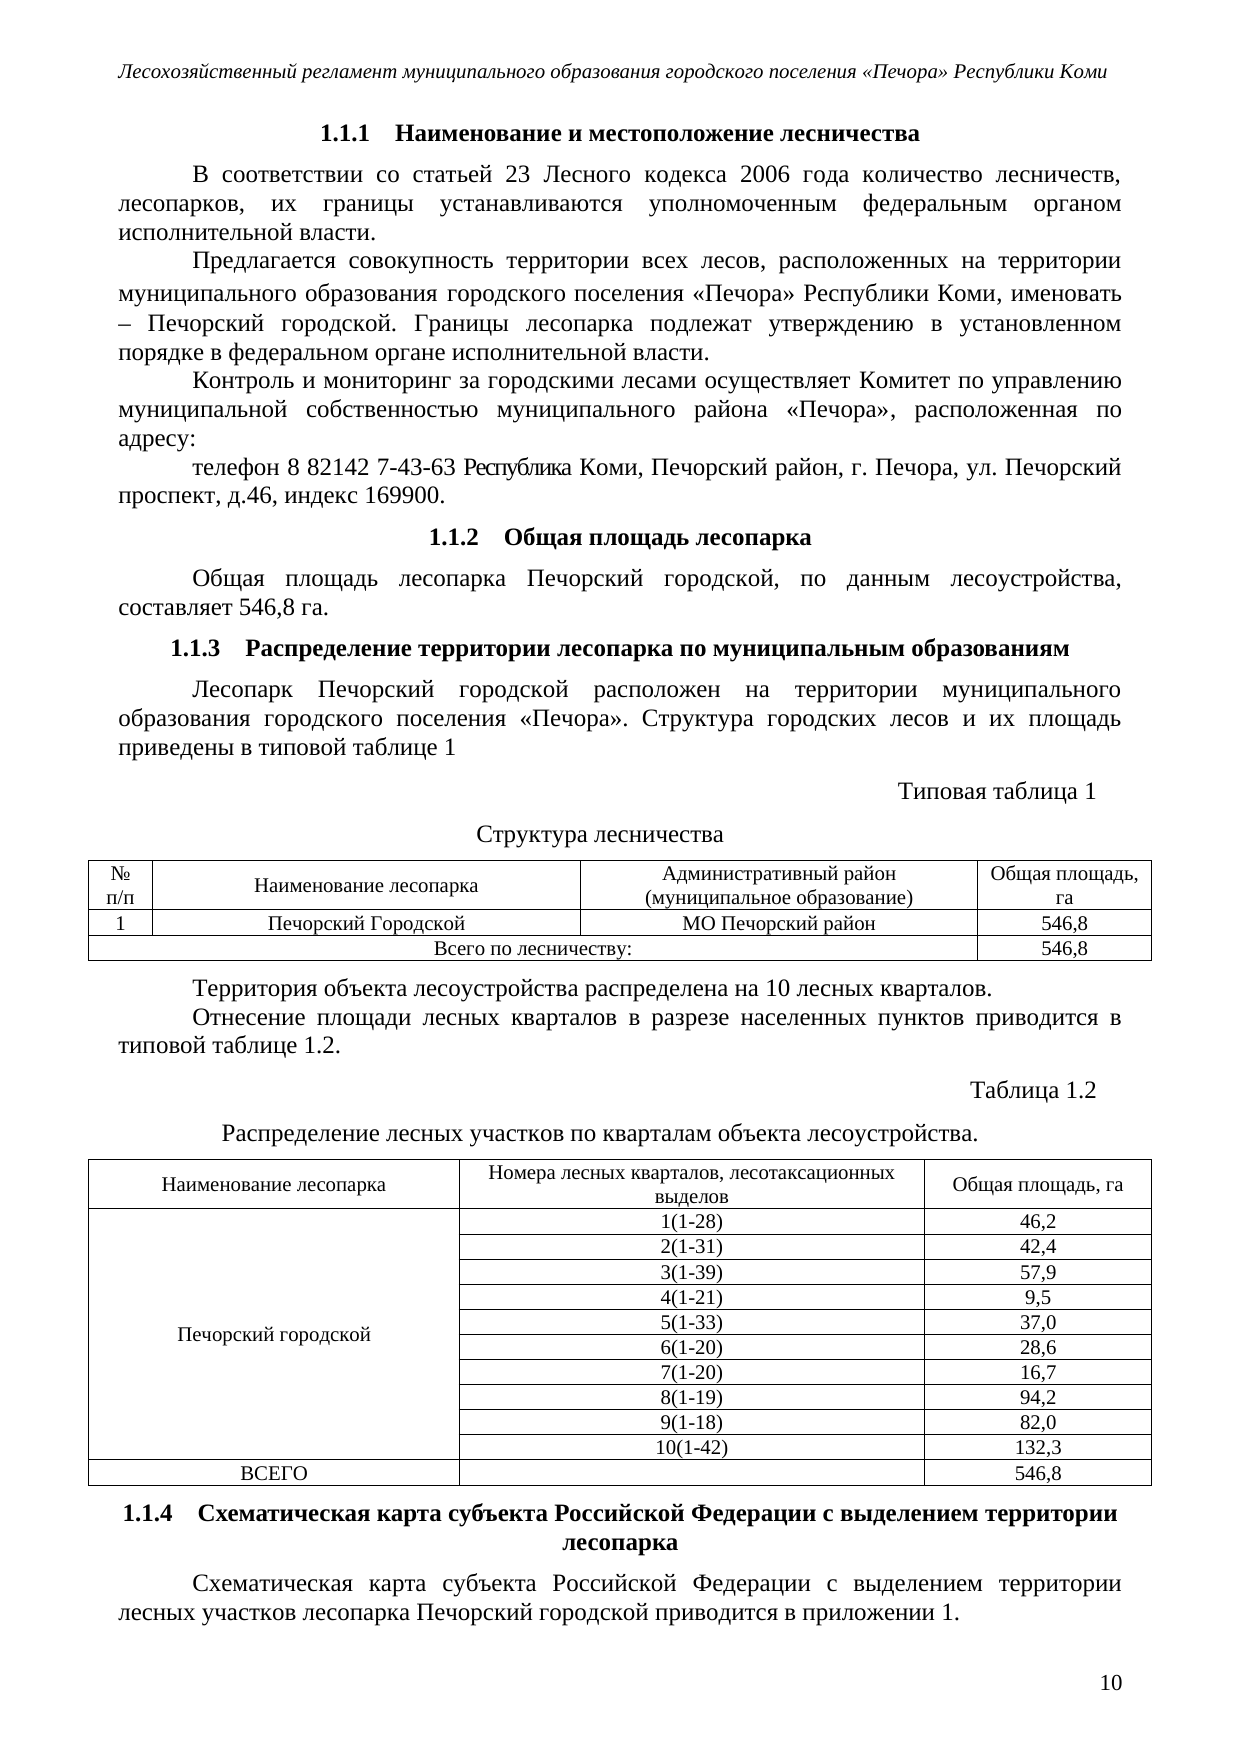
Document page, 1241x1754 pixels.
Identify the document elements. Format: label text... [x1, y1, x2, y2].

table_cell 9,5 [925, 1285, 1151, 1309]
text Схематическая карта субъекта Российской Федерации с выделением территории лесных участков лесопарка Печорский городской приводится в приложении 1. [118, 1568, 1122, 1626]
table_header Наименование лесопарка [89, 1160, 459, 1208]
table_cell [460, 1460, 924, 1484]
text Предлагается совокупность территории всех лесов, расположенных на территории муниципального образования городского поселения «Печора» Республики Коми, именовать – Печорский городской. Границы лесопарка подлежат утверждению в установленном порядке в федеральном органе исполнительной власти. [118, 246, 1122, 365]
table_cell Печорский городской [89, 1209, 459, 1459]
subtitle Общая площадь лесопарка [118, 522, 1122, 550]
subtitle Распределение территории лесопарка по муниципальным образованиям [118, 633, 1122, 662]
table_cell 42,4 [925, 1235, 1151, 1258]
table_header Общая площадь, га [925, 1160, 1151, 1208]
table_cell 82,0 [925, 1410, 1151, 1434]
table_cell 2(1-31) [460, 1235, 924, 1258]
table_header Общая площадь, га [978, 861, 1151, 909]
table_cell 6(1-20) [460, 1335, 924, 1359]
table_cell 7(1-20) [460, 1360, 924, 1384]
table_cell 1 [89, 910, 152, 934]
text Лесопарк Печорский городской расположен на территории муниципального образования городского поселения «Печора». Структура городских лесов и их площадь приведены в типовой таблице 1 [118, 674, 1122, 760]
text В соответствии со статьей 23 Лесного кодекса 2006 года количество лесничеств, лесопарков, их границы устанавливаются уполномоченным федеральным органом исполнительной власти. [118, 159, 1122, 246]
text телефон 8 82142 7-43-63 Республика Коми, Печорский район, г. Печора, ул. Печорский проспект, д.46, индекс 169900. [118, 452, 1122, 509]
text Отнесение площади лесных кварталов в разрезе населенных пунктов приводится в типовой таблице 1.2. [118, 1002, 1122, 1059]
table_cell 546,8 [925, 1460, 1151, 1484]
table_cell 132,3 [925, 1435, 1151, 1459]
table_cell 57,9 [925, 1260, 1151, 1284]
table_cell МО Печорский район [581, 910, 977, 934]
table_cell 4(1-21) [460, 1285, 924, 1309]
table_cell 37,0 [925, 1310, 1151, 1334]
table_cell 9(1-18) [460, 1410, 924, 1434]
table_cell 16,7 [925, 1360, 1151, 1384]
table_cell 546,8 [978, 936, 1151, 959]
text Структура лесничества [118, 819, 1082, 848]
subtitle Схематическая карта субъекта Российской Федерации с выделением территории лесопарка [118, 1498, 1122, 1556]
text Общая площадь лесопарка Печорский городской, по данным лесоустройства, составляет 546,8 га. [118, 563, 1122, 620]
text Распределение лесных участков по кварталам объекта лесоустройства. [118, 1118, 1082, 1147]
text Контроль и мониторинг за городскими лесами осуществляет Комитет по управлению муниципальной собственностью муниципального района «Печора», расположенная по адресу: [118, 365, 1122, 452]
table_header Номера лесных кварталов, лесотаксационных выделов [460, 1160, 924, 1208]
text Типовая таблица 1 [118, 773, 1097, 806]
subtitle Наименование и местоположение лесничества [118, 118, 1122, 147]
text Таблица 1.2 [118, 1072, 1097, 1105]
table_header Наименование лесопарка [153, 861, 580, 909]
table_cell 3(1-39) [460, 1260, 924, 1284]
table_header № п/п [89, 861, 152, 909]
table_cell 46,2 [925, 1209, 1151, 1233]
table_cell 94,2 [925, 1385, 1151, 1409]
table_cell 546,8 [978, 910, 1151, 934]
table_cell Всего по лесничеству: [89, 936, 977, 959]
table_cell 28,6 [925, 1335, 1151, 1359]
table_cell 1(1-28) [460, 1209, 924, 1233]
table_header Административный район (муниципальное образование) [581, 861, 977, 909]
table_cell 8(1-19) [460, 1385, 924, 1409]
text Территория объекта лесоустройства распределена на 10 лесных кварталов. [118, 973, 1122, 1002]
table_cell 10(1-42) [460, 1435, 924, 1459]
table_cell Печорский Городской [153, 910, 580, 934]
table_cell ВСЕГО [89, 1460, 459, 1484]
table_cell 5(1-33) [460, 1310, 924, 1334]
